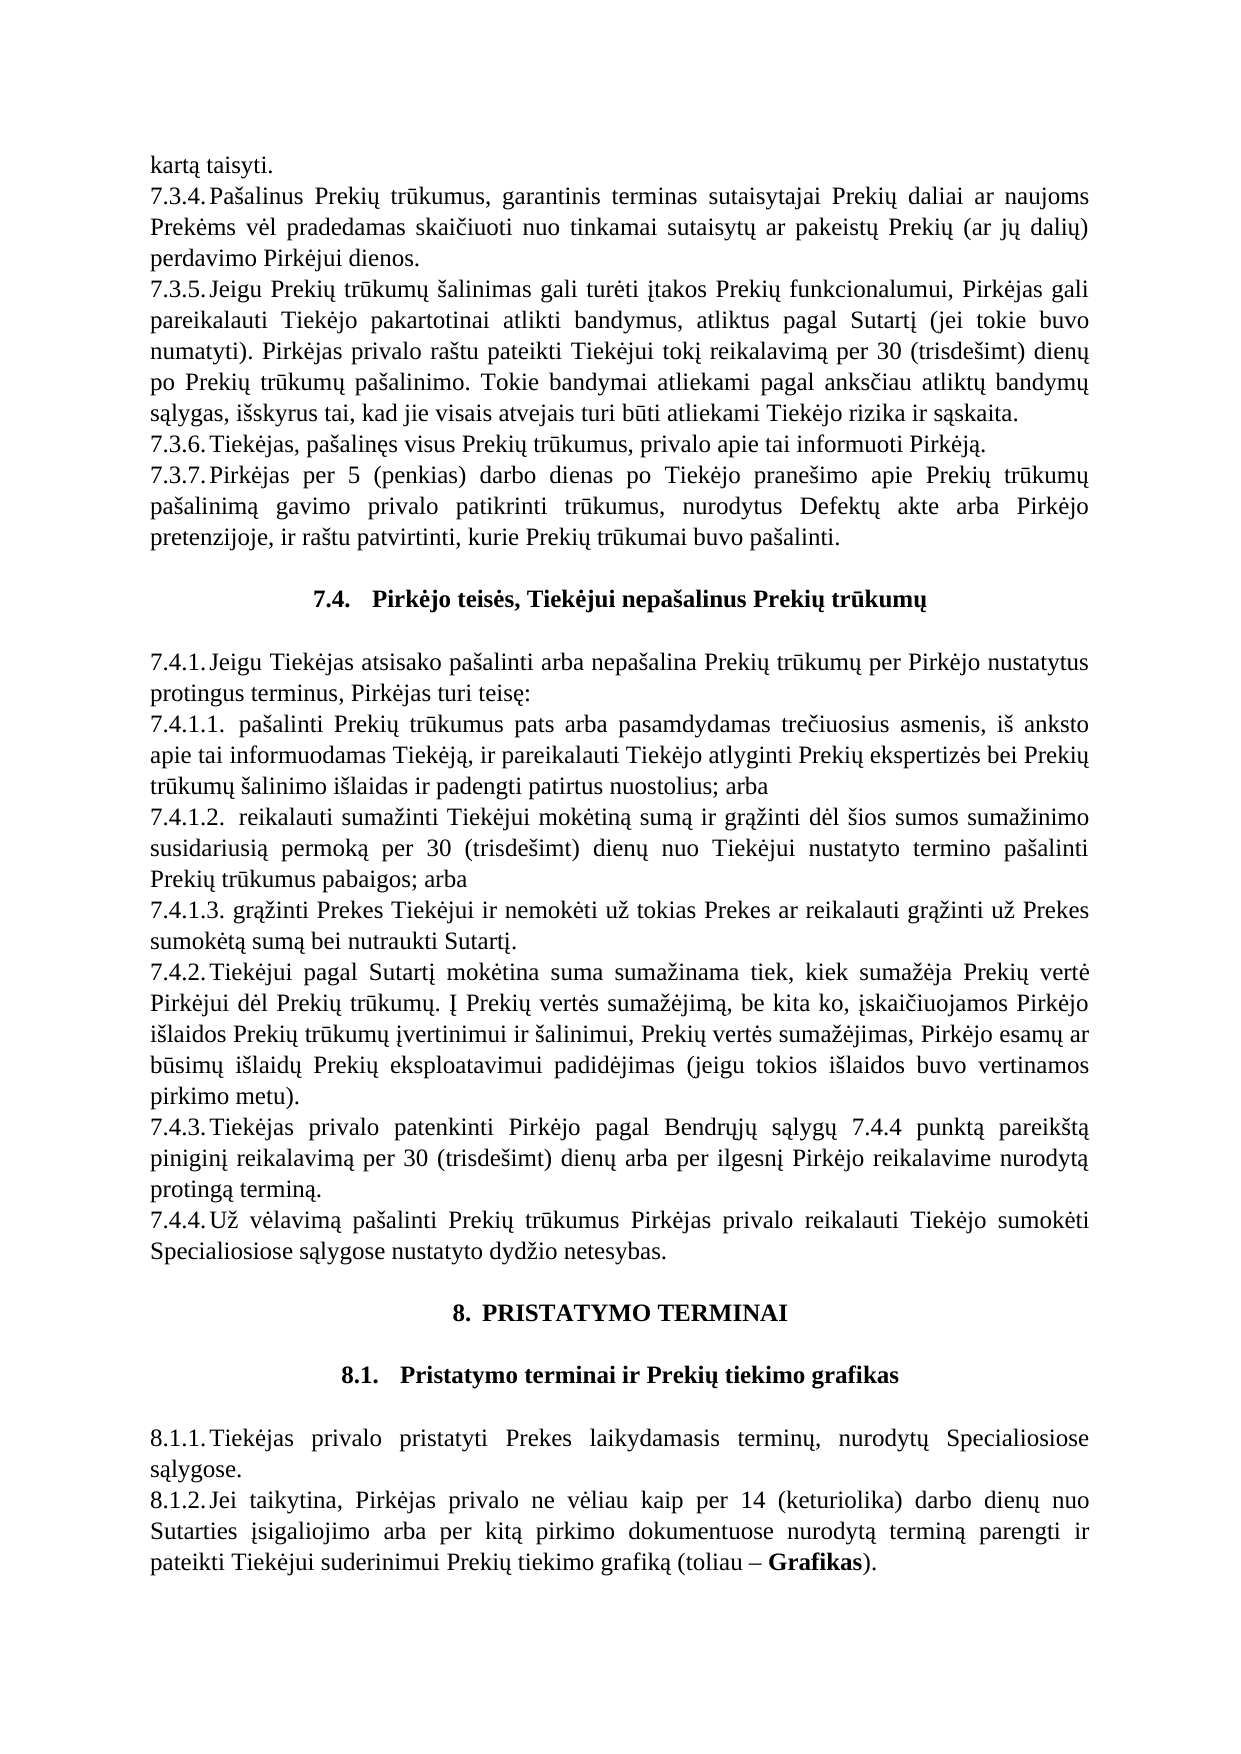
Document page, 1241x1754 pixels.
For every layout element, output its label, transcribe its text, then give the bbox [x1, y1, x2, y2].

text 8.1. Pristatymo terminai ir Prekių tiekimo grafikas [150, 1361, 1090, 1389]
text 7.4.1.2. reikalauti sumažinti Tiekėjui mokėtiną sumą ir grąžinti dėl šios sumos sumažinimo susidariusią permoką per 30 (trisdešimt) dienų nuo Tiekėjui nustatyto termino pašalinti Prekių trūkumus pabaigos; arba [150, 802, 1090, 893]
text 7.3.5. Jeigu Prekių trūkumų šalinimas gali turėti įtakos Prekių funkcionalumui, Pirkėjas gali pareikalauti Tiekėjo pakartotinai atlikti bandymus, atliktus pagal Sutartį (jei tokie buvo numatyti). Pirkėjas privalo raštu pateikti Tiekėjui tokį reikalavimą per 30 (trisdešimt) dienų po Prekių trūkumų pašalinimo. Tokie bandymai atliekami pagal anksčiau atliktų bandymų sąlygas, išskyrus tai, kad jie visais atvejais turi būti atliekami Tiekėjo rizika ir sąskaita. [150, 274, 1090, 427]
text 7.4.1.1. pašalinti Prekių trūkumus pats arba pasamdydamas trečiuosius asmenis, iš anksto apie tai informuodamas Tiekėją, ir pareikalauti Tiekėjo atlyginti Prekių ekspertizės bei Prekių trūkumų šalinimo išlaidas ir padengti patirtus nuostolius; arba [150, 709, 1090, 799]
text 7.4.4. Už vėlavimą pašalinti Prekių trūkumus Pirkėjas privalo reikalauti Tiekėjo sumokėti Specialiosiose sąlygose nustatyto dydžio netesybas. [150, 1205, 1090, 1265]
text 8.1.2. Jei taikytina, Pirkėjas privalo ne vėliau kaip per 14 (keturiolika) darbo dienų nuo Sutarties įsigaliojimo arba per kitą pirkimo dokumentuose nurodytą terminą parengti ir pateikti Tiekėjui suderinimui Prekių tiekimo grafiką (toliau – Grafikas). [150, 1485, 1090, 1576]
text 8.1.1. Tiekėjas privalo pristatyti Prekes laikydamasis terminų, nurodytų Specialiosiose sąlygose. [150, 1423, 1090, 1482]
text 7.3.6. Tiekėjas, pašalinęs visus Prekių trūkumus, privalo apie tai informuoti Pirkėją. [150, 429, 1090, 458]
text 7.4.1.3. grąžinti Prekes Tiekėjui ir nemokėti už tokias Prekes ar reikalauti grąžinti už Prekes sumokėtą sumą bei nutraukti Sutartį. [150, 895, 1090, 955]
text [150, 150, 1090, 179]
text 7.4.1. Jeigu Tiekėjas atsisako pašalinti arba nepašalina Prekių trūkumų per Pirkėjo nustatytus protingus terminus, Pirkėjas turi teisę: [150, 647, 1090, 706]
text 7.3.7. Pirkėjas per 5 (penkias) darbo dienas po Tiekėjo pranešimo apie Prekių trūkumų pašalinimą gavimo privalo patikrinti trūkumus, nurodytus Defektų akte arba Pirkėjo pretenzijoje, ir raštu patvirtinti, kurie Prekių trūkumai buvo pašalinti. [150, 460, 1090, 551]
text 7.3.4. Pašalinus Prekių trūkumus, garantinis terminas sutaisytajai Prekių daliai ar naujoms Prekėms vėl pradedamas skaičiuoti nuo tinkamai sutaisytų ar pakeistų Prekių (ar jų dalių) perdavimo Pirkėjui dienos. [150, 181, 1090, 272]
text 8. PRISTATYMO terminai [150, 1298, 1090, 1327]
text 7.4.3. Tiekėjas privalo patenkinti Pirkėjo pagal Bendrųjų sąlygų 7.4.4 punktą pareikštą piniginį reikalavimą per 30 (trisdešimt) dienų arba per ilgesnį Pirkėjo reikalavime nurodytą protingą terminą. [150, 1112, 1090, 1203]
text 7.4. Pirkėjo teisės, Tiekėjui nepašalinus Prekių trūkumų [150, 584, 1090, 613]
text 7.4.2. Tiekėjui pagal Sutartį mokėtina suma sumažinama tiek, kiek sumažėja Prekių vertė Pirkėjui dėl Prekių trūkumų. Į Prekių vertės sumažėjimą, be kita ko, įskaičiuojamos Pirkėjo išlaidos Prekių trūkumų įvertinimui ir šalinimui, Prekių vertės sumažėjimas, Pirkėjo esamų ar būsimų išlaidų Prekių eksploatavimui padidėjimas (jeigu tokios išlaidos buvo vertinamos pirkimo metu). [150, 957, 1090, 1110]
